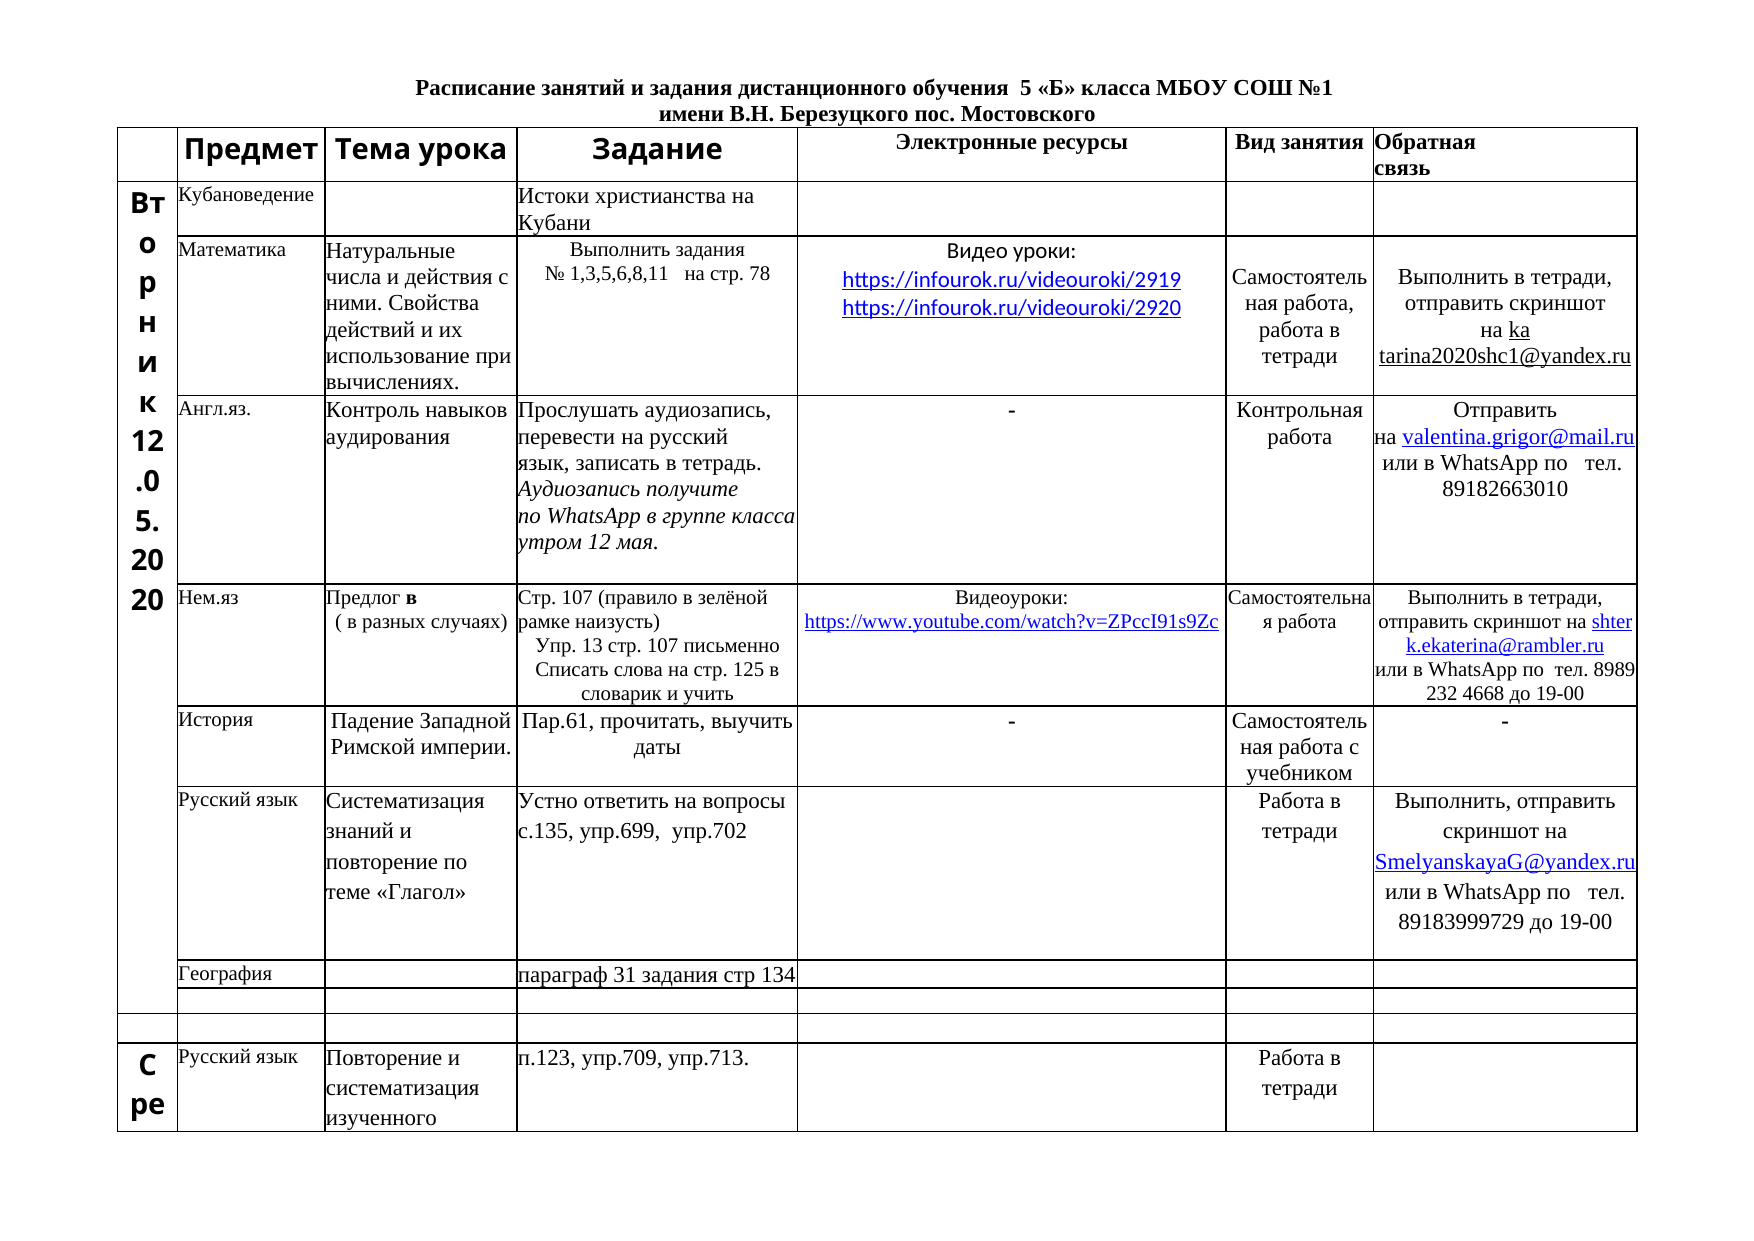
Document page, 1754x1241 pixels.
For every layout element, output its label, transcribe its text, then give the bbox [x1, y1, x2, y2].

table_cell Работа в тетради [1227, 787, 1373, 959]
table_cell [798, 182, 1225, 235]
table_cell Работа в тетради [1227, 1044, 1373, 1131]
table_cell Видео уроки: https://infourok.ru/videouroki/2919 https://infourok.ru/videouroki/2920 [798, 237, 1225, 395]
table_cell [798, 787, 1225, 959]
table_cell [326, 989, 516, 1013]
table_header [118, 128, 177, 181]
table_cell [118, 1014, 177, 1042]
table_cell Русский язык [178, 1044, 324, 1131]
table_cell Стр. 107 (правило в зелёной рамке наизусть) Упр. 13 стр. 107 письменно Списать слова на стр. 125 в словарик и учить [518, 585, 797, 705]
table_cell Самостоятельная работа [1227, 585, 1373, 705]
table_cell Выполнить в тетради, отправить скриншот на shterk.ekaterina@rambler.ru или в WhatsApp по тел. 8989 232 4668 до 19-00 [1374, 585, 1636, 705]
table_cell Видеоуроки: https://www.youtube.com/watch?v=ZPccI91s9Zc [798, 585, 1225, 705]
table_cell [1227, 961, 1373, 987]
table_cell Выполнить, отправить скриншот на SmelyanskayaG@yandex.ru или в WhatsApp по тел. 89183999729 до 19-00 [1374, 787, 1636, 871]
table_header Задание [518, 128, 797, 181]
table_cell - [798, 707, 1225, 786]
table_cell [518, 989, 797, 1013]
table_cell Натуральные числа и действия с ними. Свойства действий и их использование при вычислениях. [326, 237, 516, 395]
table_cell Устно ответить на вопросы с.135, упр.699, упр.702 [518, 787, 797, 959]
table_cell [1227, 989, 1373, 1013]
table_cell Выполнить, отправить скриншот на SmelyanskayaG@yandex.ru или в WhatsApp по тел. 89183999729 до 19-00 [1374, 872, 1636, 959]
table_cell Истоки христианства на Кубани [518, 182, 797, 235]
table_cell [178, 1014, 324, 1042]
table_cell - [1374, 707, 1636, 786]
table_cell [798, 1044, 1225, 1131]
table_cell Англ.яз. [178, 396, 324, 583]
table_cell [1374, 182, 1636, 235]
table_cell Прослушать аудиозапись, перевести на русский язык, записать в тетрадь. Аудиозапись получите по WhatsApp в группе класса утром 12 мая. [518, 396, 797, 583]
text Расписание занятий и задания дистанционного обучения 5 «Б» класса МБОУ СОШ №1 [118, 74, 1636, 100]
table_cell География [178, 961, 324, 987]
table_cell Повторение и систематизация изученного [326, 1044, 516, 1131]
table_header Электронные ресурсы [798, 128, 1225, 181]
table_cell [1227, 182, 1373, 235]
table_cell Среда 13.05.2020 [118, 1044, 177, 1131]
table_cell [798, 961, 1225, 987]
table_cell [1374, 1044, 1636, 1131]
table_cell [798, 1014, 1225, 1042]
table_cell Падение Западной Римской империи. [326, 707, 516, 786]
table_cell [1374, 989, 1636, 1013]
table_cell [178, 989, 324, 1013]
table_cell Вторник 12.05.2020 [118, 182, 177, 1013]
table_header Вид занятия [1227, 128, 1373, 181]
table_cell [1374, 961, 1636, 987]
table_cell Отправить на valentina.grigor@mail.ru или в WhatsApp по тел. 89182663010 [1374, 396, 1636, 583]
table_cell Контроль навыков аудирования [326, 396, 516, 583]
table_cell Нем.яз [178, 585, 324, 705]
table_cell [326, 961, 516, 987]
table_cell [1227, 1014, 1373, 1042]
table_cell [326, 182, 516, 235]
table_cell Контрольная работа [1227, 396, 1373, 583]
table_cell Кубановедение [178, 182, 324, 235]
table_cell [798, 989, 1225, 1013]
table_cell Выполнить в тетради, отправить скриншот на katarina2020shс1@yandex.ru [1374, 237, 1636, 395]
table_cell Самостоятельная работа с учебником [1227, 707, 1373, 786]
table_cell [1374, 1014, 1636, 1042]
text имени В.Н. Березуцкого пос. Мостовского [118, 100, 1636, 127]
table_cell История [178, 707, 324, 786]
table_cell - [798, 396, 1225, 583]
table_header Предмет [178, 128, 324, 181]
table_header Тема урока [326, 128, 516, 181]
table_cell п.123, упр.709, упр.713. [518, 1044, 797, 1131]
table_cell Систематизация знаний и повторение по теме «Глагол» [326, 787, 516, 959]
table_cell Предлог в ( в разных случаях) [326, 585, 516, 705]
table_cell Математика [178, 237, 324, 395]
table_cell Пар.61, прочитать, выучить даты [518, 707, 797, 786]
table_cell [518, 1014, 797, 1042]
table_cell Выполнить задания № 1,3,5,6,8,11 на стр. 78 [518, 237, 797, 395]
table_cell [326, 1014, 516, 1042]
table_cell Русский язык [178, 787, 324, 959]
table_header Обратная связь [1374, 128, 1636, 181]
table_cell Самостоятельная работа, работа в тетради [1227, 237, 1373, 395]
